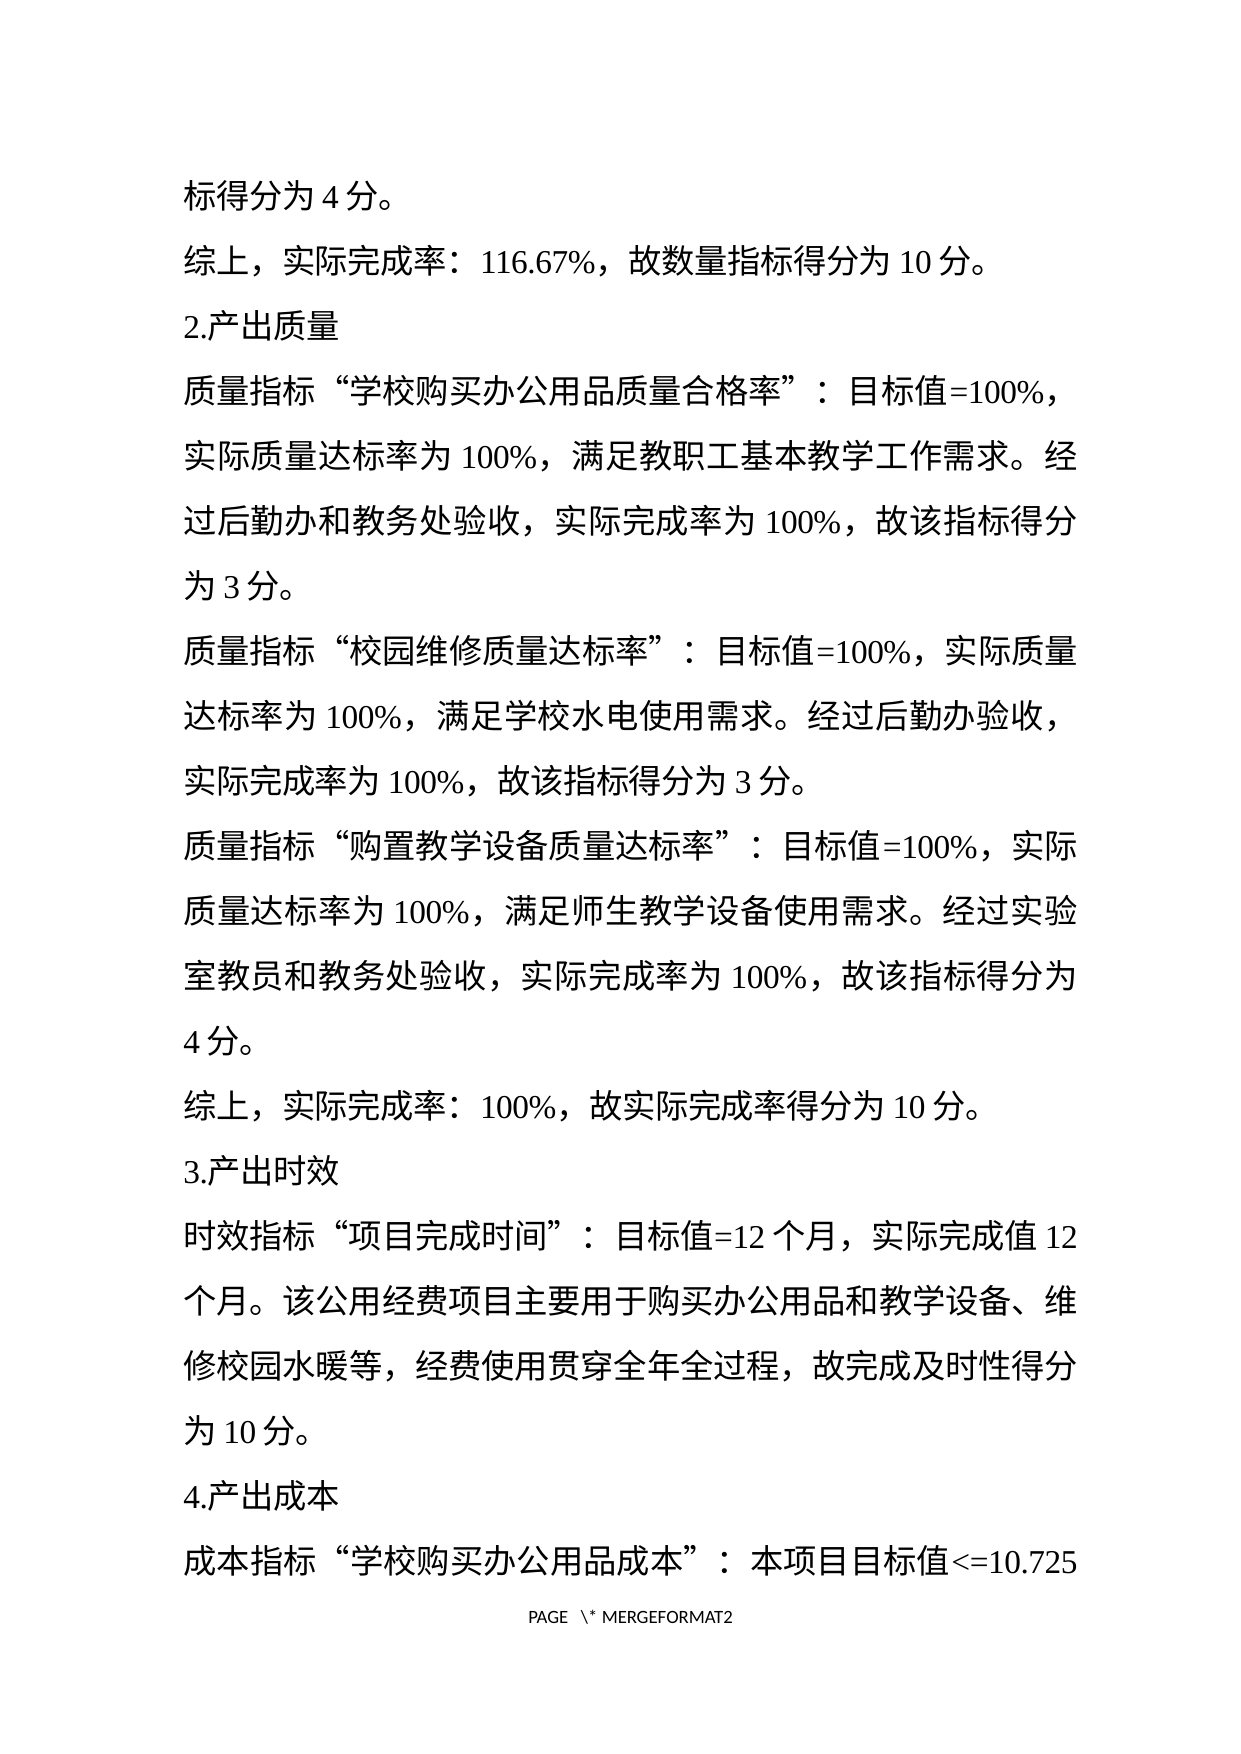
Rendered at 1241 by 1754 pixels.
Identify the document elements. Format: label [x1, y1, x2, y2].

text [183, 162, 1078, 1592]
